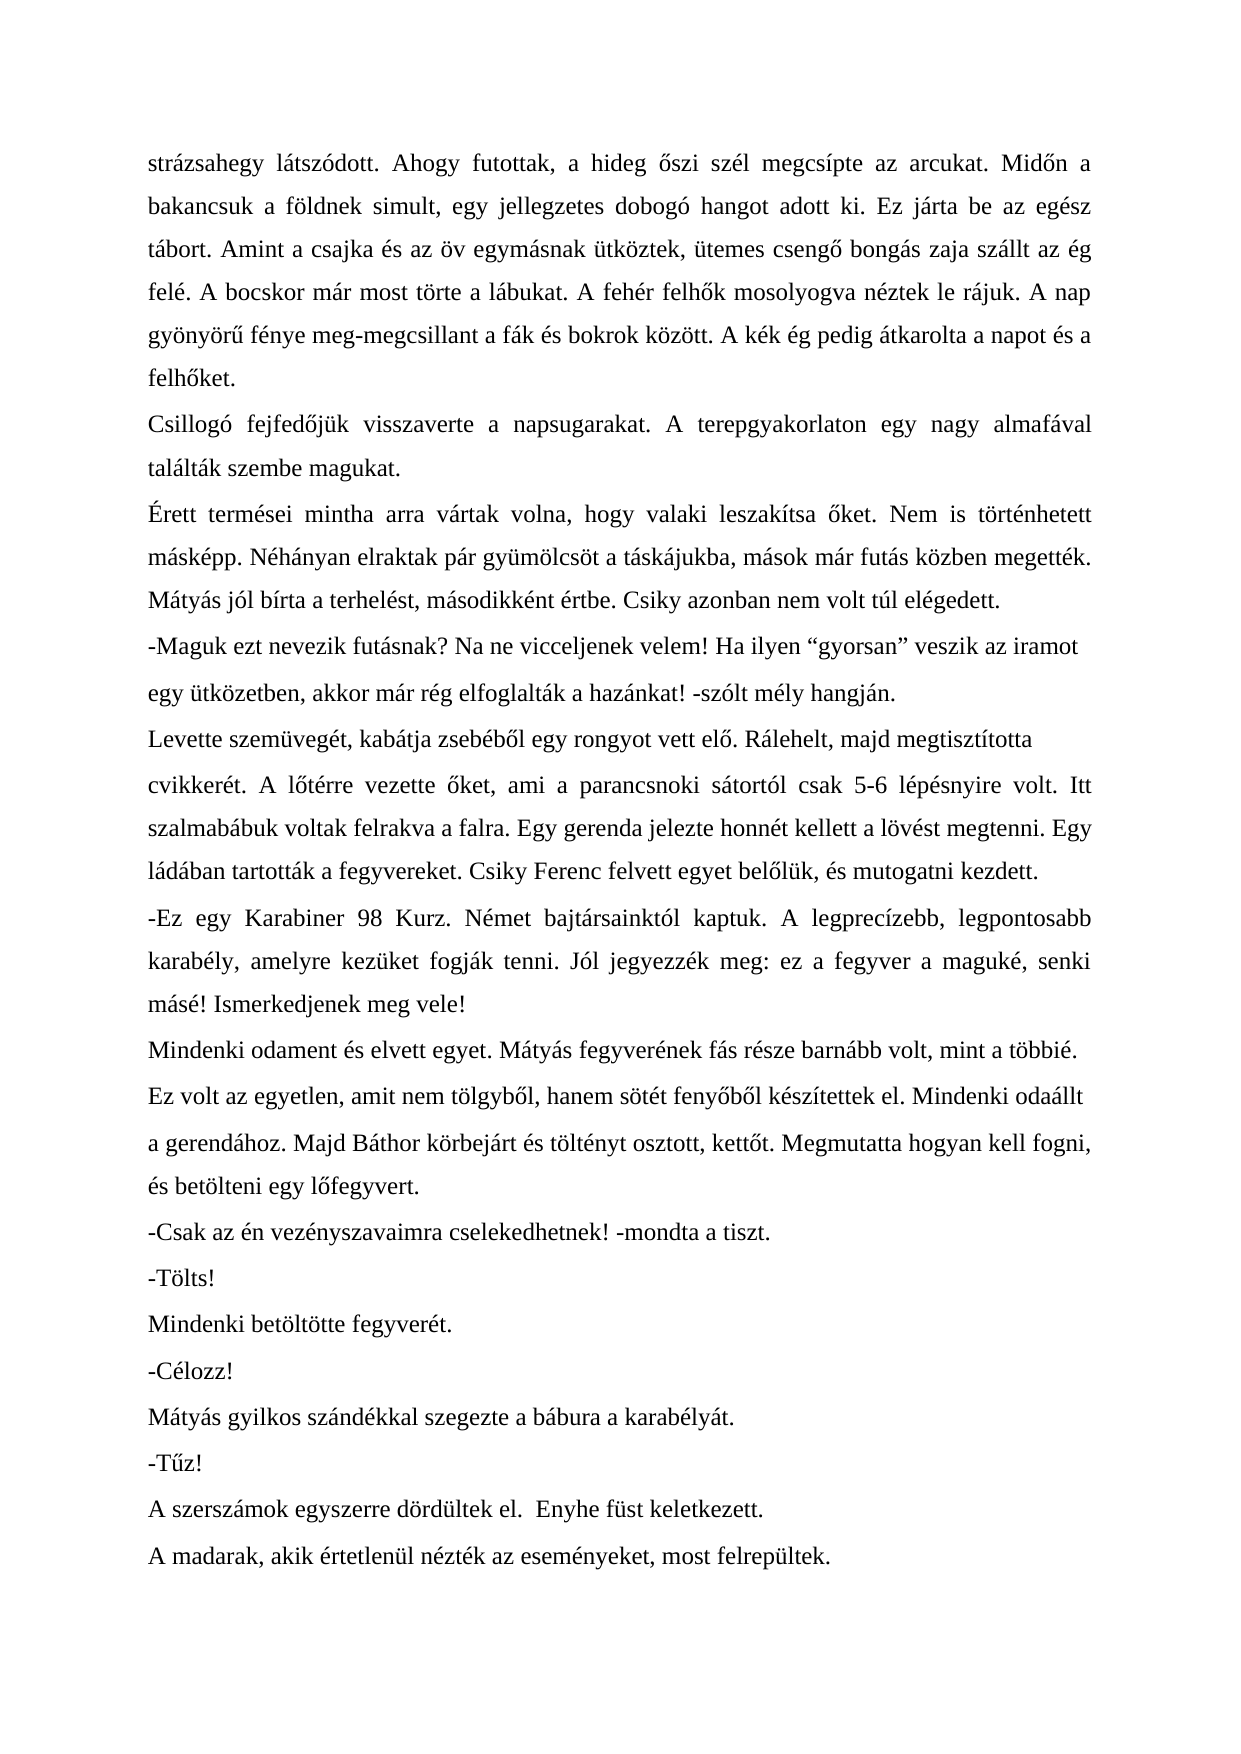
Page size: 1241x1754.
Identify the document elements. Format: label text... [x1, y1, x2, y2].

text -Tölts! [148, 1263, 1093, 1292]
text Mindenki betöltötte fegyverét. [148, 1309, 1093, 1338]
text cvikkerét. A lőtérre vezette őket, ami a parancsnoki sátortól csak 5-6 lépésnyire volt. Itt szalmabábuk voltak felrakva a falra. Egy gerenda jelezte honnét kellett a lövést megtenni. Egy ládában tartották a fegyvereket. Csiky Ferenc felvett egyet belőlük, és mutogatni kezdett. [148, 770, 1093, 885]
text strázsahegy látszódott. Ahogy futottak, a hideg őszi szél megcsípte az arcukat. Midőn a bakancsuk a földnek simult, egy jellegzetes dobogó hangot adott ki. Ez járta be az egész tábort. Amint a csajka és az öv egymásnak ütköztek, ütemes csengő bongás zaja szállt az ég felé. A bocskor már most törte a lábukat. A fehér felhők mosolyogva néztek le rájuk. A nap gyönyörű fénye meg-megcsillant a fák és bokrok között. A kék ég pedig átkarolta a napot és a felhőket. [148, 148, 1093, 392]
text -Célozz! [148, 1356, 1093, 1384]
text -Ez egy Karabiner 98 Kurz. Német bajtársainktól kaptuk. A legprecízebb, legpontosabb karabély, amelyre kezüket fogják tenni. Jól jegyezzék meg: ez a fegyver a maguké, senki másé! Ismerkedjenek meg vele! [148, 903, 1093, 1018]
text Mindenki odament és elvett egyet. Mátyás fegyverének fás része barnább volt, mint a többié. [148, 1035, 1093, 1064]
text Ez volt az egyetlen, amit nem tölgyből, hanem sötét fenyőből készítettek el. Mindenki odaállt [148, 1081, 1093, 1110]
text egy ütközetben, akkor már rég elfoglalták a hazánkat! -szólt mély hangján. [148, 678, 1093, 706]
text A madarak, akik értetlenül nézték az eseményeket, most felrepültek. [148, 1541, 1093, 1569]
text Csillogó fejfedőjük visszaverte a napsugarakat. A terepgyakorlaton egy nagy almafával találták szembe magukat. [148, 409, 1093, 481]
text -Maguk ezt nevezik futásnak? Na ne vicceljenek velem! Ha ilyen “gyorsan” veszik az iramot [148, 631, 1093, 660]
text Levette szemüvegét, kabátja zsebéből egy rongyot vett elő. Rálehelt, majd megtisztította [148, 724, 1093, 753]
text Mátyás gyilkos szándékkal szegezte a bábura a karabélyát. [148, 1402, 1093, 1431]
text -Tűz! [148, 1448, 1093, 1477]
text A szerszámok egyszerre dördültek el. Enyhe füst keletkezett. [148, 1494, 1093, 1523]
text -Csak az én vezényszavaimra cselekedhetnek! -mondta a tiszt. [148, 1217, 1093, 1246]
text a gerendához. Majd Báthor körbejárt és töltényt osztott, kettőt. Megmutatta hogyan kell fogni, és betölteni egy lőfegyvert. [148, 1128, 1093, 1199]
text Érett termései mintha arra vártak volna, hogy valaki leszakítsa őket. Nem is történhetett másképp. Néhányan elraktak pár gyümölcsöt a táskájukba, mások már futás közben megették. Mátyás jól bírta a terhelést, másodikként értbe. Csiky azonban nem volt túl elégedett. [148, 499, 1093, 614]
